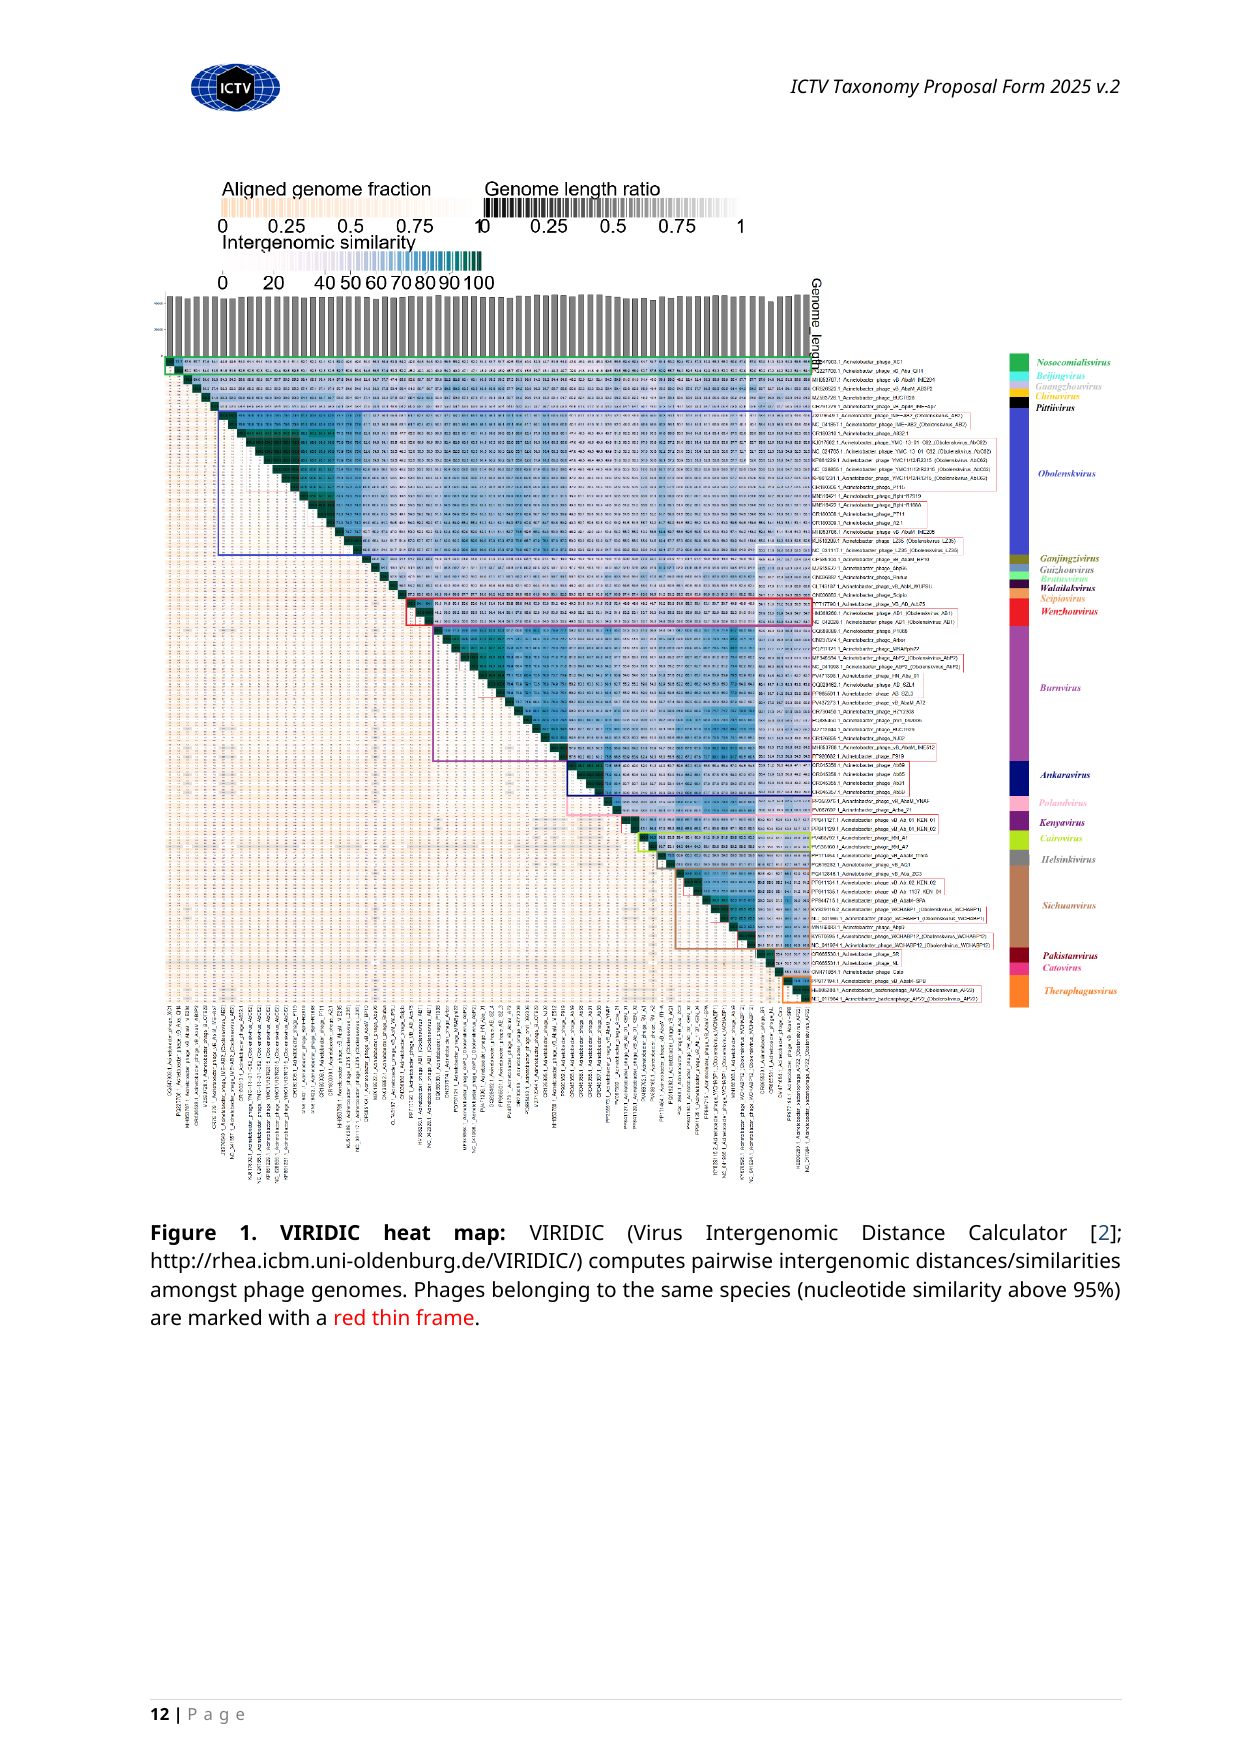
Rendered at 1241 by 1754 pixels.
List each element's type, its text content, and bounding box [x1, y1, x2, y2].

picture [190, 56, 282, 113]
picture [150, 178, 1121, 1190]
text Figure 1. VIRIDIC heat map: VIRIDIC (Virus Intergenomic Distance Calculator [2]; http://rhea.icbm.uni-oldenburg.de/VIRIDIC/) computes pairwise intergenomic distances/similarities amongst phage genomes. Phages belonging to the same species (nucleotide similarity above 95%) are marked with a red thin frame. [150, 1218, 1122, 1332]
